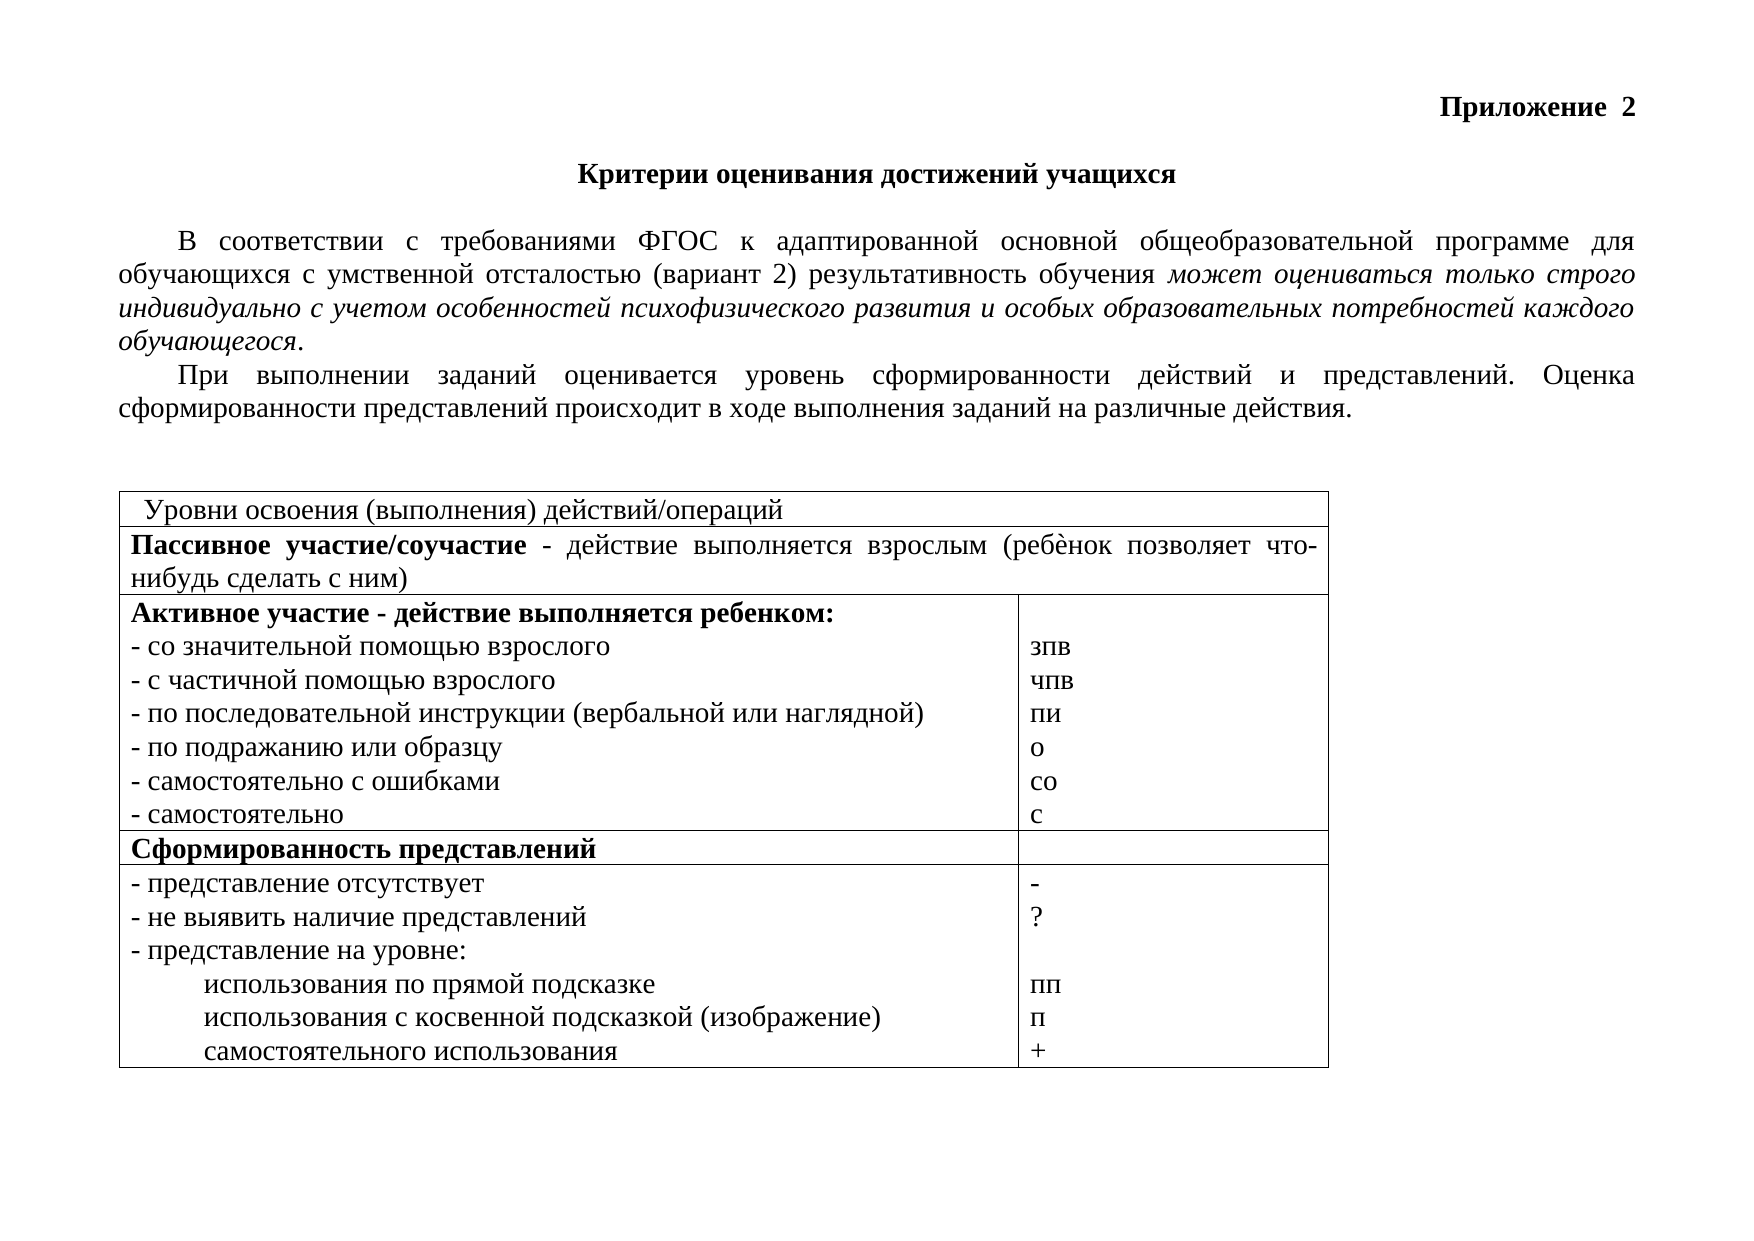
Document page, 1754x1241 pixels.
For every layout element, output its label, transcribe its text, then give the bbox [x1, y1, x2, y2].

table_cell Сформированность представлений [120, 831, 1018, 864]
text При выполнении заданий оценивается уровень сформированности действий и представлений. Оценка сформированности представлений происходит в ходе выполнения заданий на различные действия. [118, 357, 1636, 424]
table_cell зпв чпв пи о со с [1019, 595, 1328, 830]
text Критерии оценивания достижений учащихся [118, 156, 1636, 189]
table_cell [1019, 831, 1328, 864]
table_cell - ? пп п + [1019, 865, 1328, 1067]
table_header Уровни освоения (выполнения) действий/операций [120, 492, 1328, 526]
table_cell - представление отсутствует - не выявить наличие представлений - представление на уровне: использования по прямой подсказке использования с косвенной подсказкой (изображение) самостоятельного использования [120, 865, 1018, 1067]
table_cell Активное участие - действие выполняется ребенком: - со значительной помощью взрослого - с частичной помощью взрослого - по последовательной инструкции (вербальной или наглядной) - по подражанию или образцу - самостоятельно с ошибками - самостоятельно [120, 595, 1018, 830]
text Приложение 2 [118, 89, 1636, 122]
table_cell Пассивное участие/соучастие - действие выполняется взрослым (ребѐнок позволяет что-нибудь сделать с ним) [120, 527, 1328, 594]
text В соответствии с требованиями ФГОС к адаптированной основной общеобразовательной программе для обучающихся с умственной отсталостью (вариант 2) результативность обучения может оцениваться только строго индивидуально с учетом особенностей психофизического развития и особых образовательных потребностей каждого обучающегося. [118, 223, 1636, 357]
